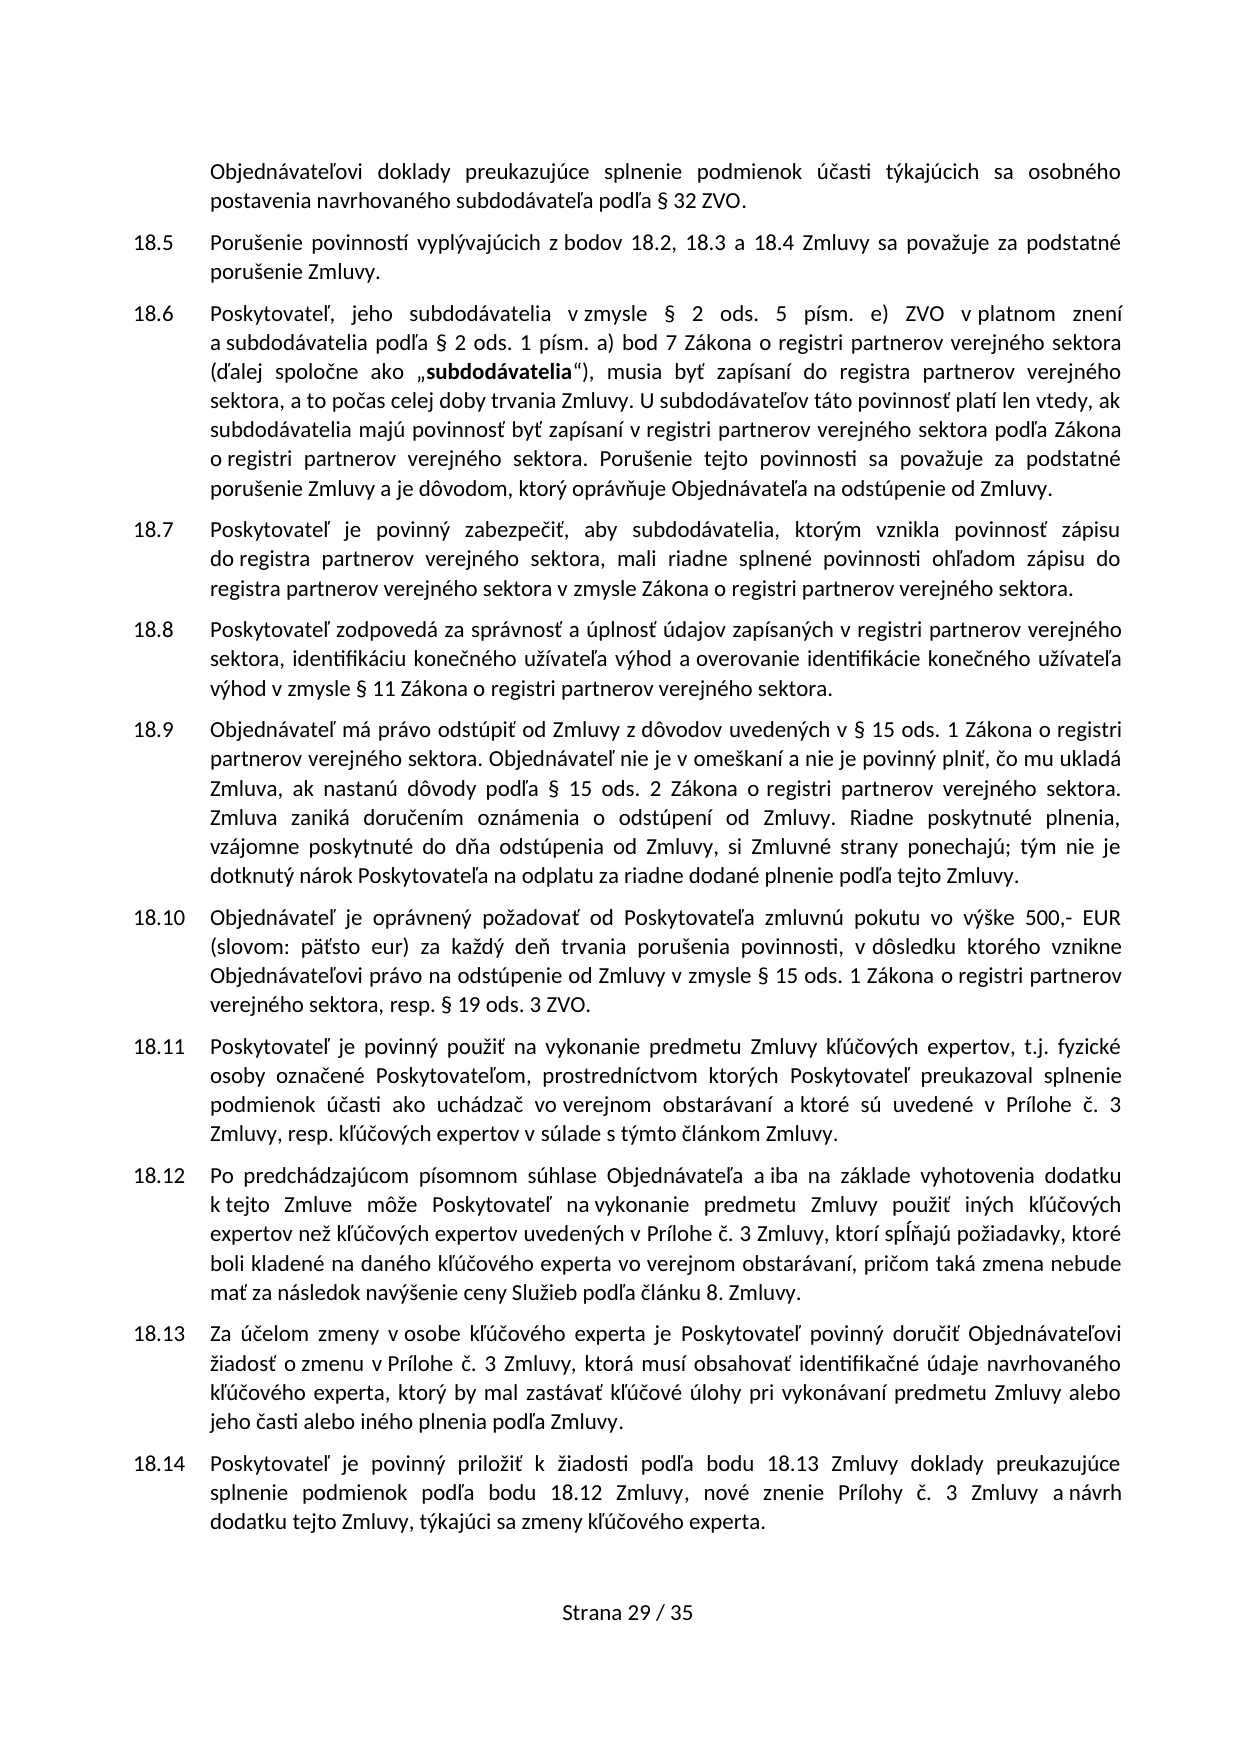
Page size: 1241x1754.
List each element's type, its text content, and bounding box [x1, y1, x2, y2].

text Poskytovateľ je povinný zabezpečiť, aby subdodávatelia, ktorým vznikla povinnosť zápisu do registra partnerov verejného sektora, mali riadne splnené povinnosti ohľadom zápisu do registra partnerov verejného sektora v zmysle Zákona o registri partnerov verejného sektora. [133, 514, 1122, 602]
text Po predchádzajúcom písomnom súhlase Objednávateľa a iba na základe vyhotovenia dodatku k tejto Zmluve môže Poskytovateľ na vykonanie predmetu Zmluvy použiť iných kľúčových expertov než kľúčových expertov uvedených v Prílohe č. 3 Zmluvy, ktorí spĺňajú požiadavky, ktoré boli kladené na daného kľúčového experta vo verejnom obstarávaní, pričom taká zmena nebude mať za následok navýšenie ceny Služieb podľa článku 8. Zmluvy. [133, 1160, 1122, 1306]
text Poskytovateľ je povinný použiť na vykonanie predmetu Zmluvy kľúčových expertov, t.j. fyzické osoby označené Poskytovateľom, prostredníctvom ktorých Poskytovateľ preukazoval splnenie podmienok účasti ako uchádzač vo verejnom obstarávaní a ktoré sú uvedené v Prílohe č. 3 Zmluvy, resp. kľúčových expertov v súlade s týmto článkom Zmluvy. [133, 1031, 1122, 1148]
text Porušenie povinností vyplývajúcich z bodov 18.2, 18.3 a 18.4 Zmluvy sa považuje za podstatné porušenie Zmluvy. [133, 227, 1122, 285]
text Objednávateľ má právo odstúpiť od Zmluvy z dôvodov uvedených v § 15 ods. 1 Zákona o registri partnerov verejného sektora. Objednávateľ nie je v omeškaní a nie je povinný plniť, čo mu ukladá Zmluva, ak nastanú dôvody podľa § 15 ods. 2 Zákona o registri partnerov verejného sektora. Zmluva zaniká doručením oznámenia o odstúpení od Zmluvy. Riadne poskytnuté plnenia, vzájomne poskytnuté do dňa odstúpenia od Zmluvy, si Zmluvné strany ponechajú; tým nie je dotknutý nárok Poskytovateľa na odplatu za riadne dodané plnenie podľa tejto Zmluvy. [133, 714, 1122, 889]
text Za účelom zmeny v osobe kľúčového experta je Poskytovateľ povinný doručiť Objednávateľovi žiadosť o zmenu v Prílohe č. 3 Zmluvy, ktorá musí obsahovať identifikačné údaje navrhovaného kľúčového experta, ktorý by mal zastávať kľúčové úlohy pri vykonávaní predmetu Zmluvy alebo jeho časti alebo iného plnenia podľa Zmluvy. [133, 1318, 1122, 1435]
text Objednávateľ je oprávnený požadovať od Poskytovateľa zmluvnú pokutu vo výške 500,- EUR (slovom: päťsto eur) za každý deň trvania porušenia povinnosti, v dôsledku ktorého vznikne Objednávateľovi právo na odstúpenie od Zmluvy v zmysle § 15 ods. 1 Zákona o registri partnerov verejného sektora, resp. § 19 ods. 3 ZVO. [133, 902, 1122, 1018]
text Poskytovateľ je povinný priložiť k žiadosti podľa bodu 18.13 Zmluvy doklady preukazujúce splnenie podmienok podľa bodu 18.12 Zmluvy, nové znenie Prílohy č. 3 Zmluvy a návrh dodatku tejto Zmluvy, týkajúci sa zmeny kľúčového experta. [133, 1448, 1122, 1535]
text Poskytovateľ zodpovedá za správnosť a úplnosť údajov zapísaných v registri partnerov verejného sektora, identifikáciu konečného užívateľa výhod a overovanie identifikácie konečného užívateľa výhod v zmysle § 11 Zákona o registri partnerov verejného sektora. [133, 614, 1122, 702]
text Poskytovateľ, jeho subdodávatelia v zmysle § 2 ods. 5 písm. e) ZVO v platnom znení a subdodávatelia podľa § 2 ods. 1 písm. a) bod 7 Zákona o registri partnerov verejného sektora (ďalej spoločne ako „subdodávatelia“), musia byť zapísaní do registra partnerov verejného sektora, a to počas celej doby trvania Zmluvy. U subdodávateľov táto povinnosť platí len vtedy, ak subdodávatelia majú povinnosť byť zapísaní v registri partnerov verejného sektora podľa Zákona o registri partnerov verejného sektora. Porušenie tejto povinnosti sa považuje za podstatné porušenie Zmluvy a je dôvodom, ktorý oprávňuje Objednávateľa na odstúpenie od Zmluvy. [133, 298, 1122, 502]
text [133, 156, 1122, 214]
